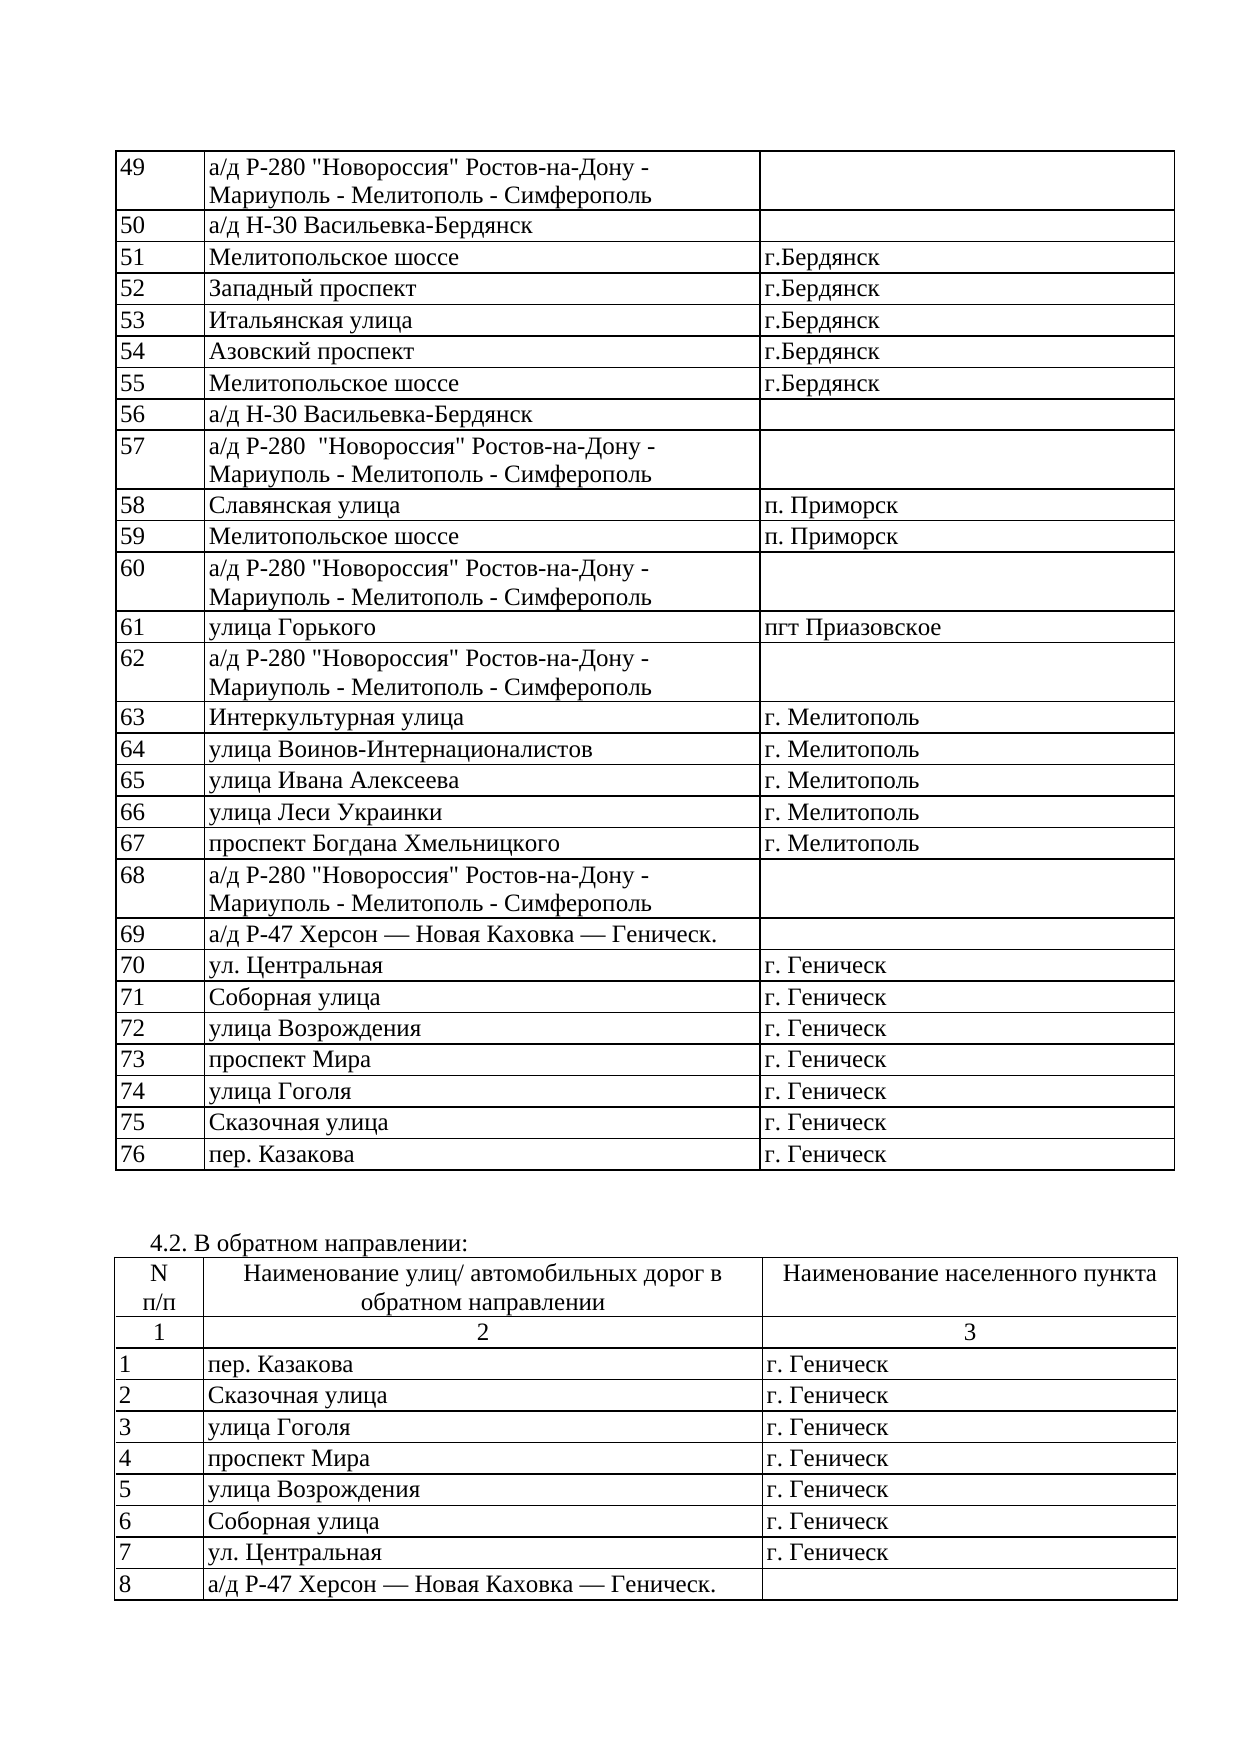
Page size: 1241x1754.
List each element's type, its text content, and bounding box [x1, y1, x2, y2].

table_cell г.Бердянск [761, 337, 1174, 366]
table_cell г. Геническ [763, 1442, 1177, 1473]
table_cell а/д Р-47 Херсон — Новая Каховка — Геническ. [205, 919, 759, 949]
table_cell 69 [117, 919, 204, 949]
table_cell 4 [115, 1443, 203, 1473]
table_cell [205, 152, 759, 209]
table_cell 2 [204, 1317, 762, 1347]
table_cell 50 [117, 211, 204, 241]
table_cell г. Геническ [761, 950, 1174, 980]
table_cell 1 [115, 1348, 203, 1379]
table_cell 65 [117, 765, 204, 795]
table_cell ул. Центральная [205, 950, 759, 980]
table_cell [761, 400, 1174, 429]
table_cell 8 [115, 1569, 203, 1599]
table_cell Мелитопольское шоссе [205, 521, 759, 551]
table_cell 2 [115, 1380, 203, 1410]
table_cell улица Леси Украинки [205, 797, 759, 827]
table_cell 51 [117, 242, 204, 272]
table_cell г. Геническ [763, 1379, 1177, 1410]
table_cell проспект Мира [205, 1045, 759, 1074]
table_cell 5 [115, 1474, 203, 1504]
table_cell г. Геническ [761, 1139, 1174, 1169]
table_cell 53 [117, 305, 204, 335]
table_cell [761, 860, 1174, 917]
table_cell 73 [117, 1045, 204, 1074]
table_cell Мелитопольское шоссе [205, 368, 759, 398]
table_cell Азовский проспект [205, 337, 759, 366]
table_cell 3 [763, 1316, 1177, 1347]
table_cell [763, 1568, 1177, 1599]
table_cell [761, 431, 1174, 488]
table_cell г. Мелитополь [761, 765, 1174, 795]
table_cell 75 [117, 1108, 204, 1137]
table_cell г. Геническ [761, 1013, 1174, 1043]
table_cell 74 [117, 1076, 204, 1106]
table_header N п/п [115, 1258, 203, 1316]
table_cell г. Геническ [763, 1347, 1177, 1379]
table_cell г. Мелитополь [761, 734, 1174, 764]
table_cell [761, 211, 1174, 241]
table_cell Сказочная улица [204, 1380, 762, 1410]
table_cell пер. Казакова [205, 1139, 759, 1169]
table_cell проспект Мира [204, 1443, 762, 1473]
table_cell улица Горького [205, 612, 759, 642]
table_cell 49 [117, 152, 204, 209]
table_cell 6 [115, 1506, 203, 1536]
table_cell г. Геническ [763, 1505, 1177, 1536]
table_cell г. Геническ [761, 1045, 1174, 1074]
table_cell г. Мелитополь [761, 828, 1174, 858]
table_cell Соборная улица [204, 1506, 762, 1536]
table_cell Итальянская улица [205, 305, 759, 335]
table_cell 58 [117, 490, 204, 520]
table_cell а/д Р-280 "Новороссия" Ростов-на-Дону - Мариуполь - Мелитополь - Симферополь [205, 553, 759, 610]
table_cell г.Бердянск [761, 274, 1174, 303]
table_cell Соборная улица [205, 982, 759, 1012]
table_cell улица Гоголя [205, 1076, 759, 1106]
table_cell г. Мелитополь [761, 797, 1174, 827]
table_cell а/д Р-280 "Новороссия" Ростов-на-Дону - Мариуполь - Мелитополь - Симферополь [205, 431, 759, 488]
table_cell Славянская улица [205, 490, 759, 520]
table_cell а/д Р-280 "Новороссия" Ростов-на-Дону - Мариуполь - Мелитополь - Симферополь [205, 860, 759, 917]
table_cell Интеркультурная улица [205, 702, 759, 732]
table_cell 1 [115, 1317, 203, 1347]
table_cell 64 [117, 734, 204, 764]
table_cell 56 [117, 400, 204, 429]
table_cell [761, 643, 1174, 701]
text 4.2. В обратном направлении: [150, 1228, 1090, 1257]
table_cell Сказочная улица [205, 1108, 759, 1137]
table_cell г. Геническ [763, 1536, 1177, 1567]
table_cell Мелитопольское шоссе [205, 242, 759, 272]
table_cell п. Приморск [761, 490, 1174, 520]
table_cell улица Гоголя [204, 1412, 762, 1442]
table_cell а/д Р-47 Херсон — Новая Каховка — Геническ. [204, 1569, 762, 1599]
table_cell 68 [117, 860, 204, 917]
table_cell 63 [117, 702, 204, 732]
table_cell проспект Богдана Хмельницкого [205, 828, 759, 858]
table_cell 55 [117, 368, 204, 398]
table_cell 54 [117, 337, 204, 366]
table_cell г. Геническ [761, 982, 1174, 1012]
table_cell пгт Приазовское [761, 612, 1174, 642]
table_cell ул. Центральная [204, 1538, 762, 1567]
table_cell 60 [117, 553, 204, 610]
table_cell [761, 553, 1174, 610]
table_cell п. Приморск [761, 521, 1174, 551]
table_cell г.Бердянск [761, 305, 1174, 335]
table_cell 67 [117, 828, 204, 858]
table_cell 76 [117, 1139, 204, 1169]
table_cell [761, 919, 1174, 949]
table_cell г. Геническ [761, 1076, 1174, 1106]
table_cell 66 [117, 797, 204, 827]
table_cell а/д Р-280 "Новороссия" Ростов-на-Дону - Мариуполь - Мелитополь - Симферополь [205, 643, 759, 701]
table_cell 72 [117, 1013, 204, 1043]
table_cell 3 [115, 1411, 203, 1442]
table_cell пер. Казакова [204, 1349, 762, 1379]
table_cell г. Геническ [763, 1410, 1177, 1442]
table_cell г. Мелитополь [761, 702, 1174, 732]
table_cell 57 [117, 431, 204, 488]
table_cell 71 [117, 982, 204, 1012]
table_cell г. Геническ [763, 1473, 1177, 1504]
table_cell а/д Н-30 Васильевка-Бердянск [205, 211, 759, 241]
table_cell а/д Н-30 Васильевка-Бердянск [205, 400, 759, 429]
table_header Наименование улиц/ автомобильных дорог в обратном направлении [204, 1258, 762, 1316]
table_cell улица Возрождения [205, 1013, 759, 1043]
table_cell улица Воинов-Интернационалистов [205, 734, 759, 764]
table_header Наименование населенного пункта [763, 1258, 1177, 1316]
table_cell г. Геническ [761, 1108, 1174, 1137]
table_cell 52 [117, 274, 204, 303]
table_cell 61 [117, 612, 204, 642]
table_cell г.Бердянск [761, 368, 1174, 398]
table_cell г.Бердянск [761, 242, 1174, 272]
table_cell 62 [117, 643, 204, 701]
table_cell улица Ивана Алексеева [205, 765, 759, 795]
table_cell улица Возрождения [204, 1475, 762, 1504]
table_cell 70 [117, 950, 204, 980]
table_cell [761, 152, 1174, 209]
table_cell Западный проспект [205, 274, 759, 303]
table_cell 59 [117, 521, 204, 551]
table_cell 7 [115, 1537, 203, 1567]
